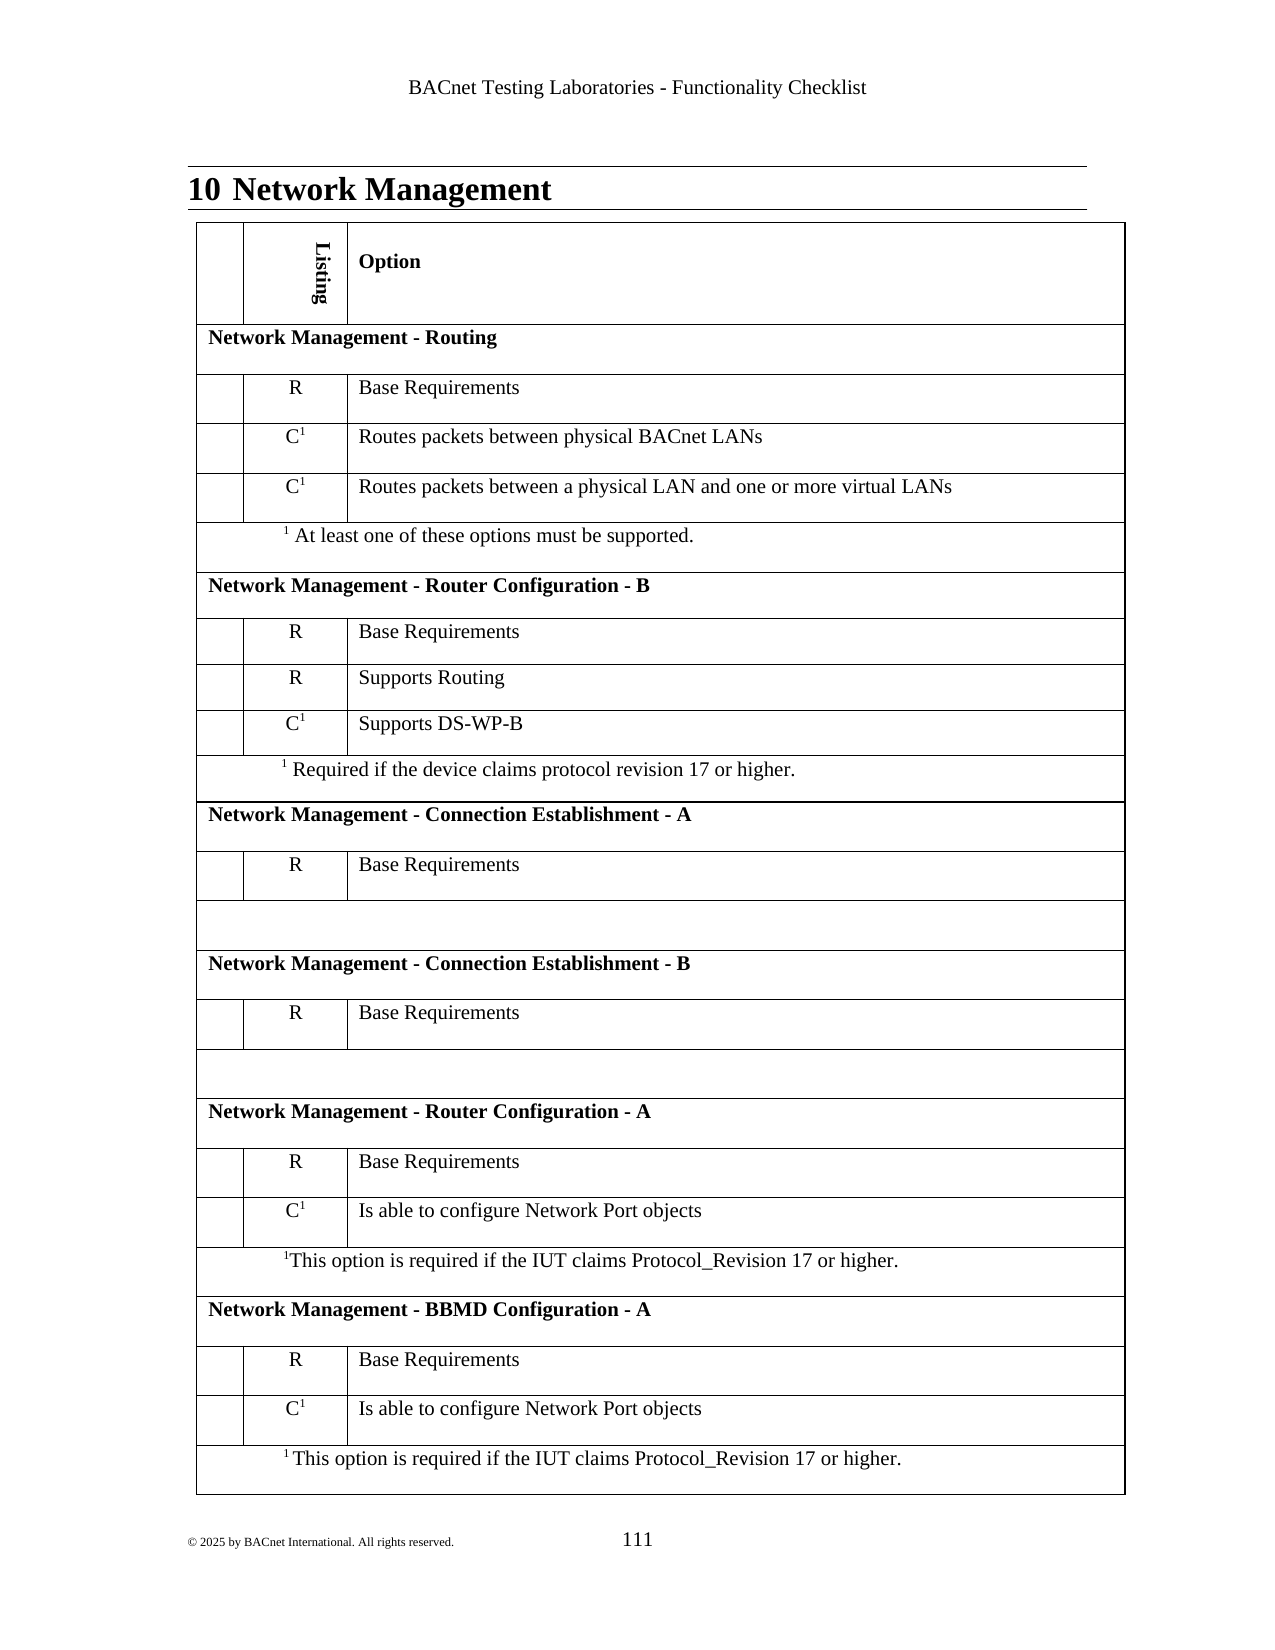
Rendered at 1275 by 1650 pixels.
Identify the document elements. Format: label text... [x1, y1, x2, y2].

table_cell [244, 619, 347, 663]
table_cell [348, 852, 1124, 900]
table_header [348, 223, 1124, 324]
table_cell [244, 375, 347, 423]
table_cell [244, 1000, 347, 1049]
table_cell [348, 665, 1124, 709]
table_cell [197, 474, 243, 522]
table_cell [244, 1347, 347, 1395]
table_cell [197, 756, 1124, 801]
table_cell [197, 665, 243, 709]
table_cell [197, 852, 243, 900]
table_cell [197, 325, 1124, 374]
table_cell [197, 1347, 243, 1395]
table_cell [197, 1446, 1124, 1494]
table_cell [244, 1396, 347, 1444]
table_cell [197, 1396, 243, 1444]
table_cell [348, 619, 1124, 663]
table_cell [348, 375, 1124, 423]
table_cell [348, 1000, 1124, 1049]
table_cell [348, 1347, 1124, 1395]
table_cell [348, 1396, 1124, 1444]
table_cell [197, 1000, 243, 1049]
subtitle Network Management [187, 167, 1087, 210]
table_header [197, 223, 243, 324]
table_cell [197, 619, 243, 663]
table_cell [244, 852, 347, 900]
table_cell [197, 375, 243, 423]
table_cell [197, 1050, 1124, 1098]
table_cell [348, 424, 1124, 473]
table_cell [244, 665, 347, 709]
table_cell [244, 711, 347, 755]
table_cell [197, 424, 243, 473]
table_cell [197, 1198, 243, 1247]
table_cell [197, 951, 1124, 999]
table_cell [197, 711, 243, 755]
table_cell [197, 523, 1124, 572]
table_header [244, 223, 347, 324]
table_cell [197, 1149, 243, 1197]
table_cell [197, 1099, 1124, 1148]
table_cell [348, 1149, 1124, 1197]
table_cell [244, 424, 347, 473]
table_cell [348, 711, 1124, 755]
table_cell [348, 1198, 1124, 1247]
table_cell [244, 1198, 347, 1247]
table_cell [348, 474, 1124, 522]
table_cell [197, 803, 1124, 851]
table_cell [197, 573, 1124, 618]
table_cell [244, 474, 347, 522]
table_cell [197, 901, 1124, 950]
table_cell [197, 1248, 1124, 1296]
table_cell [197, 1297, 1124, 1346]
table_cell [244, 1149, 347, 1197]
